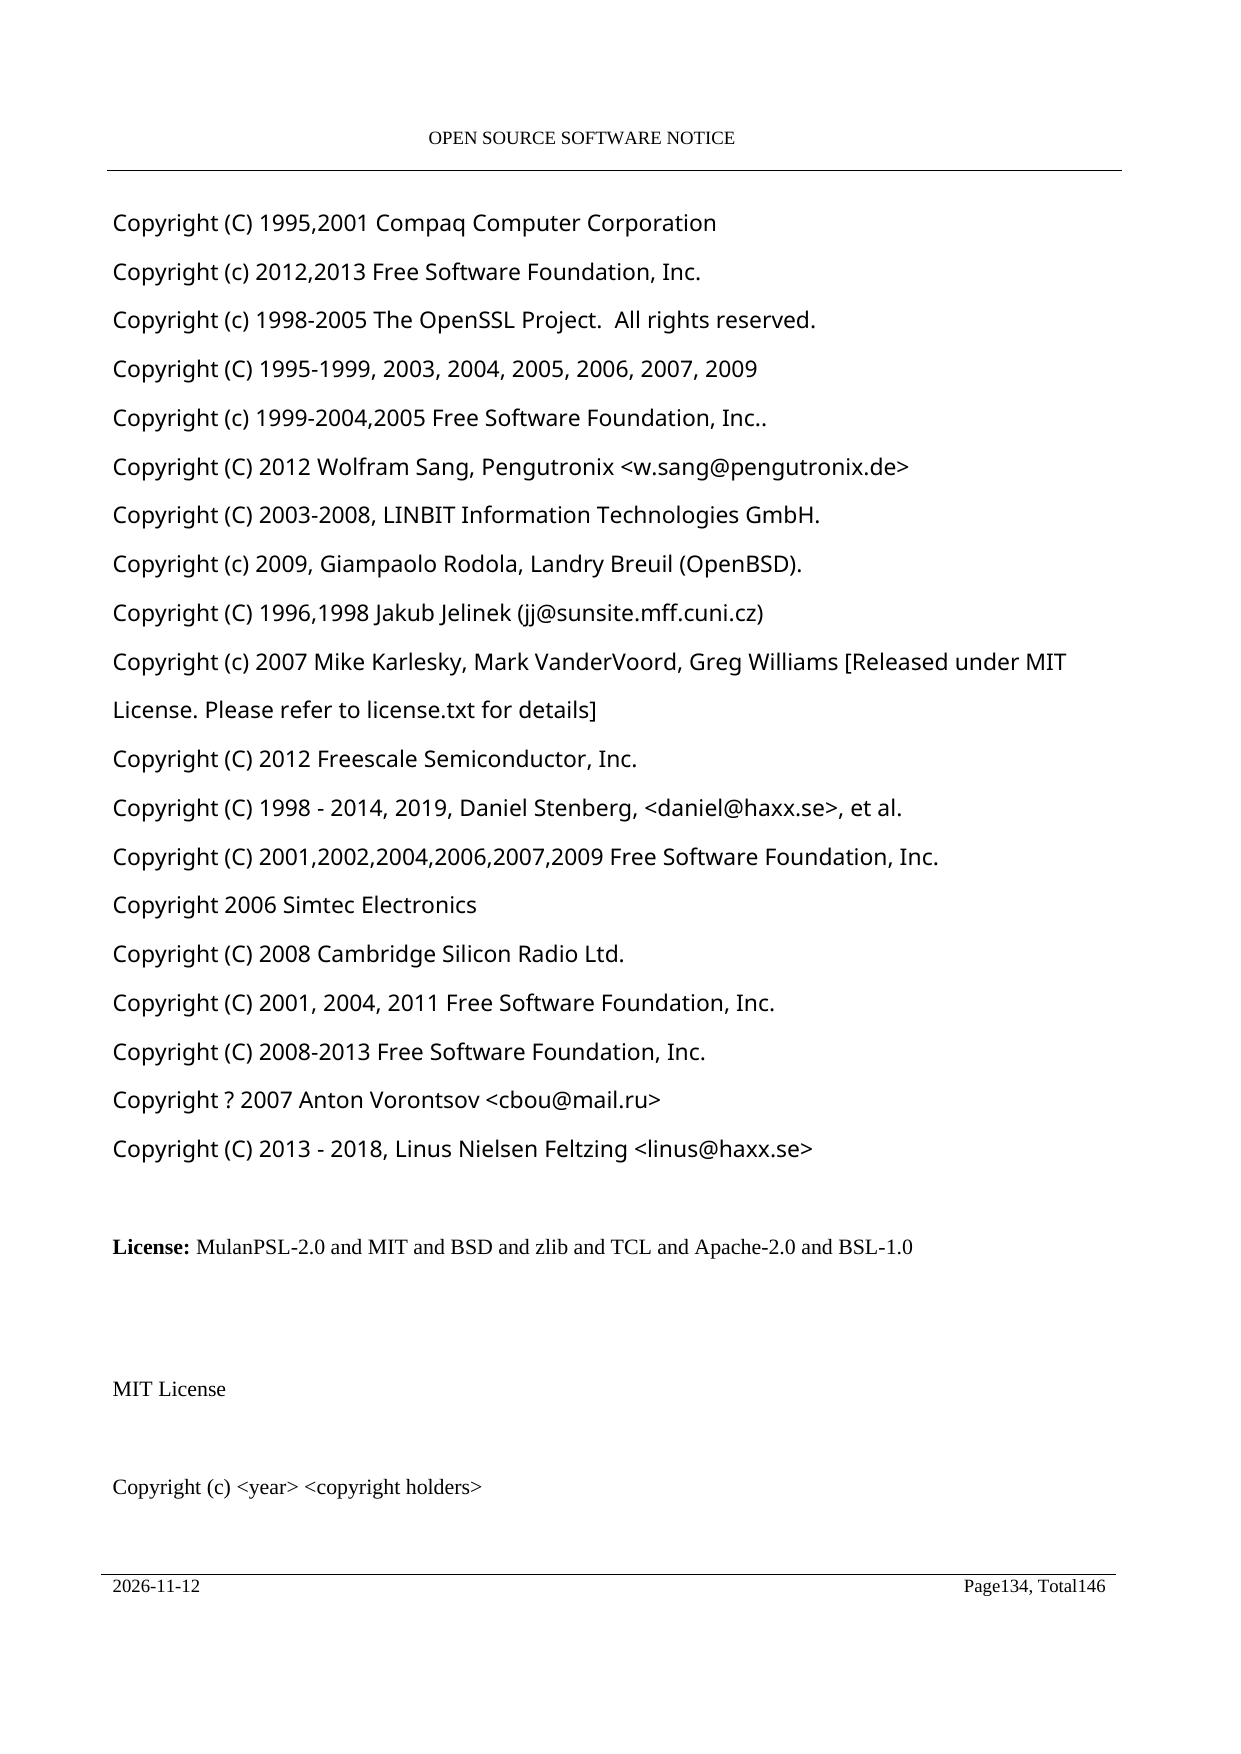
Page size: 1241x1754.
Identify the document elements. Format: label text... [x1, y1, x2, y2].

text License: MulanPSL-2.0 and MIT and BSD and zlib and TCL and Apache-2.0 and BSL-1.0 [112, 1230, 1128, 1263]
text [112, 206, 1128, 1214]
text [112, 1275, 1128, 1503]
